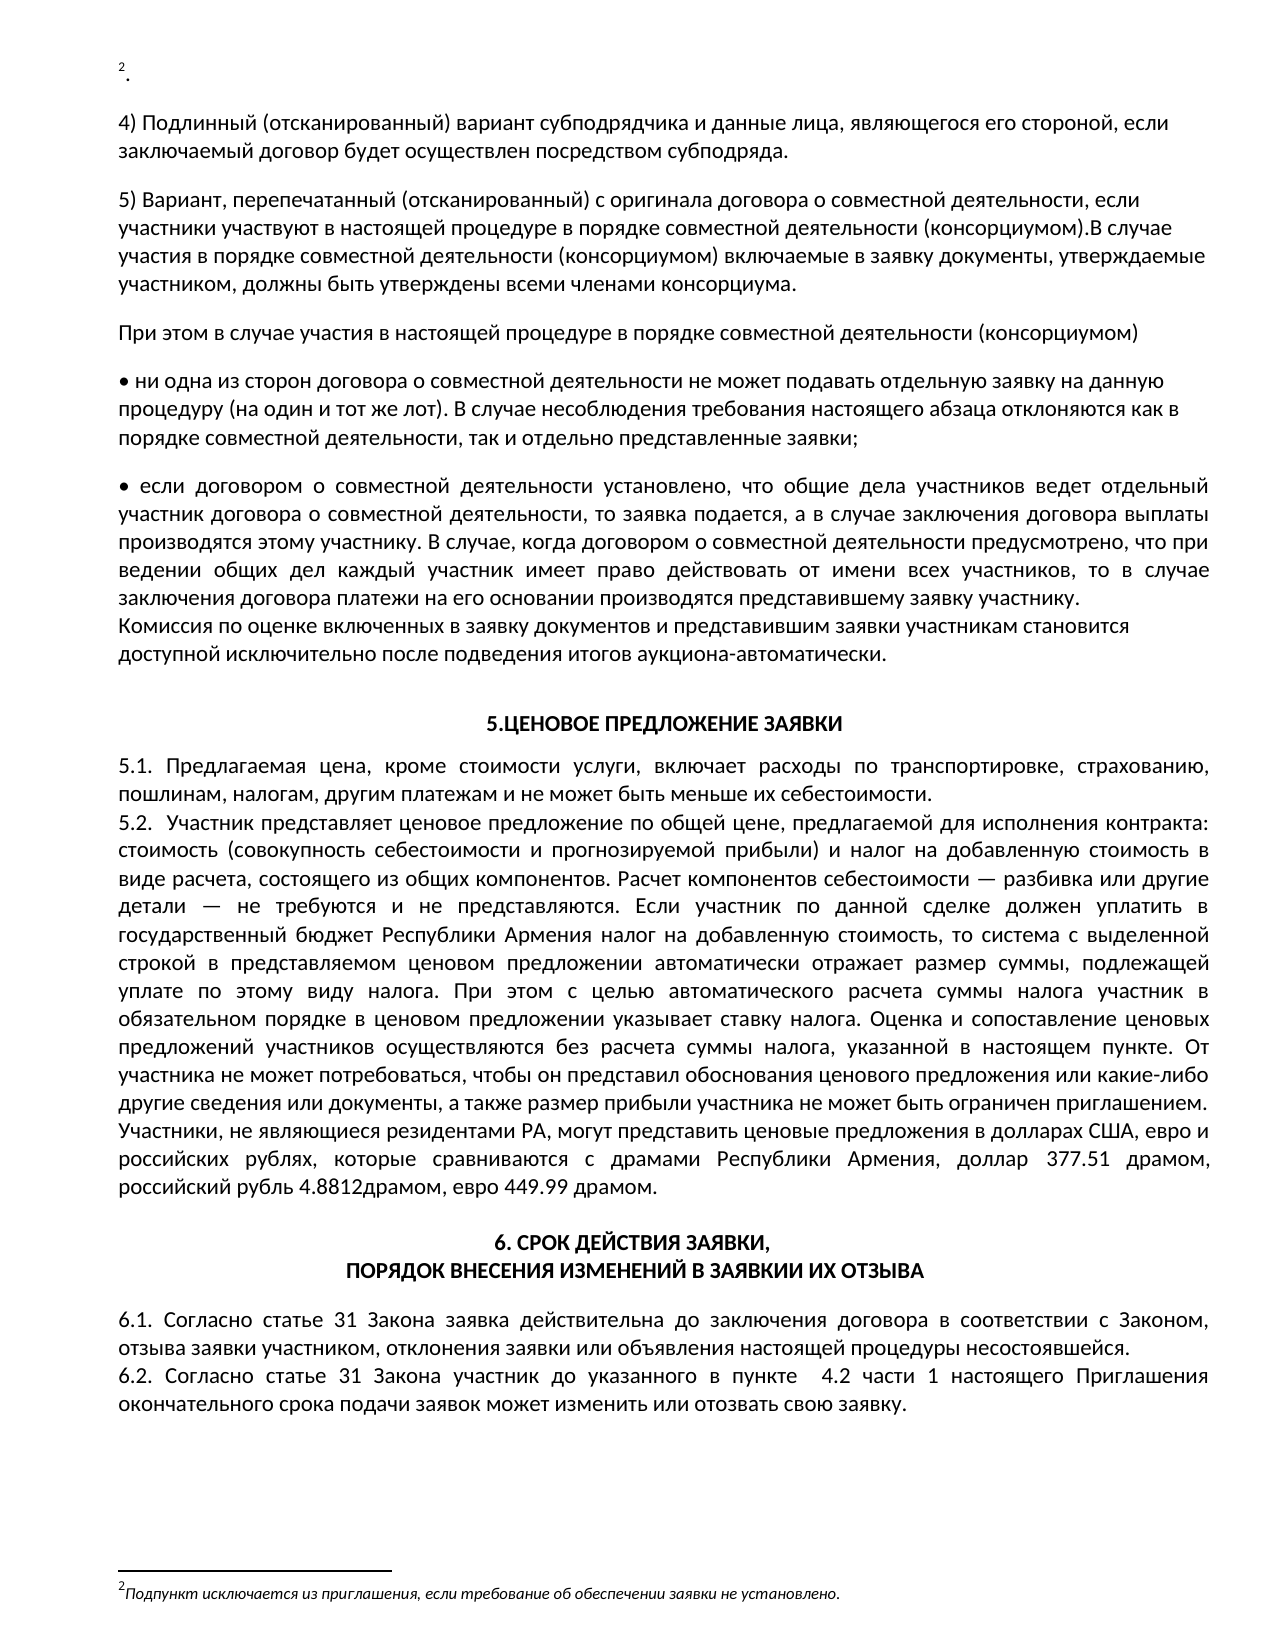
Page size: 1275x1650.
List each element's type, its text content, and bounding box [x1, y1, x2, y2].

text 5.2. Участник представляет ценовое предложение по общей цене, предлагаемой для исполнения контракта: стоимость (совокупность себестоимости и прогнозируемой прибыли) и налог на добавленную стоимость в виде расчета, состоящего из общих компонентов. Расчет компонентов себестоимости — разбивка или другие детали — не требуются и не представляются. Если участник по данной сделке должен уплатить в государственный бюджет Республики Армения налог на добавленную стоимость, то система с выделенной строкой в представляемом ценовом предложении автоматически отражает размер суммы, подлежащей уплате по этому виду налога. При этом с целью автоматического расчета суммы налога участник в обязательном порядке в ценовом предложении указывает ставку налога. Оценка и сопоставление ценовых предложений участников осуществляются без расчета суммы налога, указанной в настоящем пункте. От участника не может потребоваться, чтобы он представил обоснования ценового предложения или какие-либо другие сведения или документы, а также размер прибыли участника не может быть ограничен приглашением. [118, 808, 1211, 1116]
text . [118, 59, 1211, 87]
text • ни одна из сторон договора о совместной деятельности не может подавать отдельную заявку на данную процедуру (на один и тот же лот). В случае несоблюдения требования настоящего абзаца отклоняются как в порядке совместной деятельности, так и отдельно представленные заявки; [118, 367, 1211, 451]
text 5.1. Предлагаемая цена, кроме стоимости услуги, включает расходы по транспортировке, страхованию, пошлинам, налогам, другим платежам и не может быть меньше их себестоимости. [118, 752, 1211, 808]
text 6.2. Согласно статье 31 Закона участник до указанного в пункте 4.2 части 1 настоящего Приглашения окончательного срока подачи заявок может изменить или отозвать свою заявку. [118, 1361, 1211, 1417]
text 6. СРОК ДЕЙСТВИЯ ЗАЯВКИ, ПОРЯДОК ВНЕСЕНИЯ ИЗМЕНЕНИЙ В ЗАЯВКИИ ИХ ОТЗЫВА [118, 1228, 1152, 1284]
text 5.ЦЕНОВОЕ ПРЕДЛОЖЕНИЕ ЗАЯВКИ [118, 709, 1211, 738]
text При этом в случае участия в настоящей процедуре в порядке совместной деятельности (консорциумом) [118, 318, 1211, 346]
text Комиссия по оценке включенных в заявку документов и представившим заявки участникам становится доступной исключительно после подведения итогов аукциона-автоматически. [118, 612, 1211, 668]
text 6.1. Согласно статье 31 Закона заявка действительна до заключения договора в соответствии с Законом, отзыва заявки участником, отклонения заявки или объявления настоящей процедуры несостоявшейся. [118, 1305, 1211, 1361]
text Участники, не являющиеся резидентами РА, могут представить ценовые предложения в долларах США, евро и российских рублях, которые сравниваются с драмами Республики Армения, доллар 377.51 драмом, российский рубль 4.8812драмом, евро 449.99 драмом. [118, 1116, 1211, 1200]
text 5) Вариант, перепечатанный (отсканированный) с оригинала договора о совместной деятельности, если участники участвуют в настоящей процедуре в порядке совместной деятельности (консорциумом).В случае участия в порядке совместной деятельности (консорциумом) включаемые в заявку документы, утверждаемые участником, должны быть утверждены всеми членами консорциума. [118, 185, 1211, 297]
text • если договором о совместной деятельности установлено, что общие дела участников ведет отдельный участник договора о совместной деятельности, то заявка подается, а в случае заключения договора выплаты производятся этому участнику. В случае, когда договором о совместной деятельности предусмотрено, что при ведении общих дел каждый участник имеет право действовать от имени всех участников, то в случае заключения договора платежи на его основании производятся представившему заявку участнику. [118, 471, 1211, 612]
text 4) Подлинный (отсканированный) вариант субподрядчика и данные лица, являющегося его стороной, если заключаемый договор будет осуществлен посредством субподряда. [118, 108, 1211, 164]
